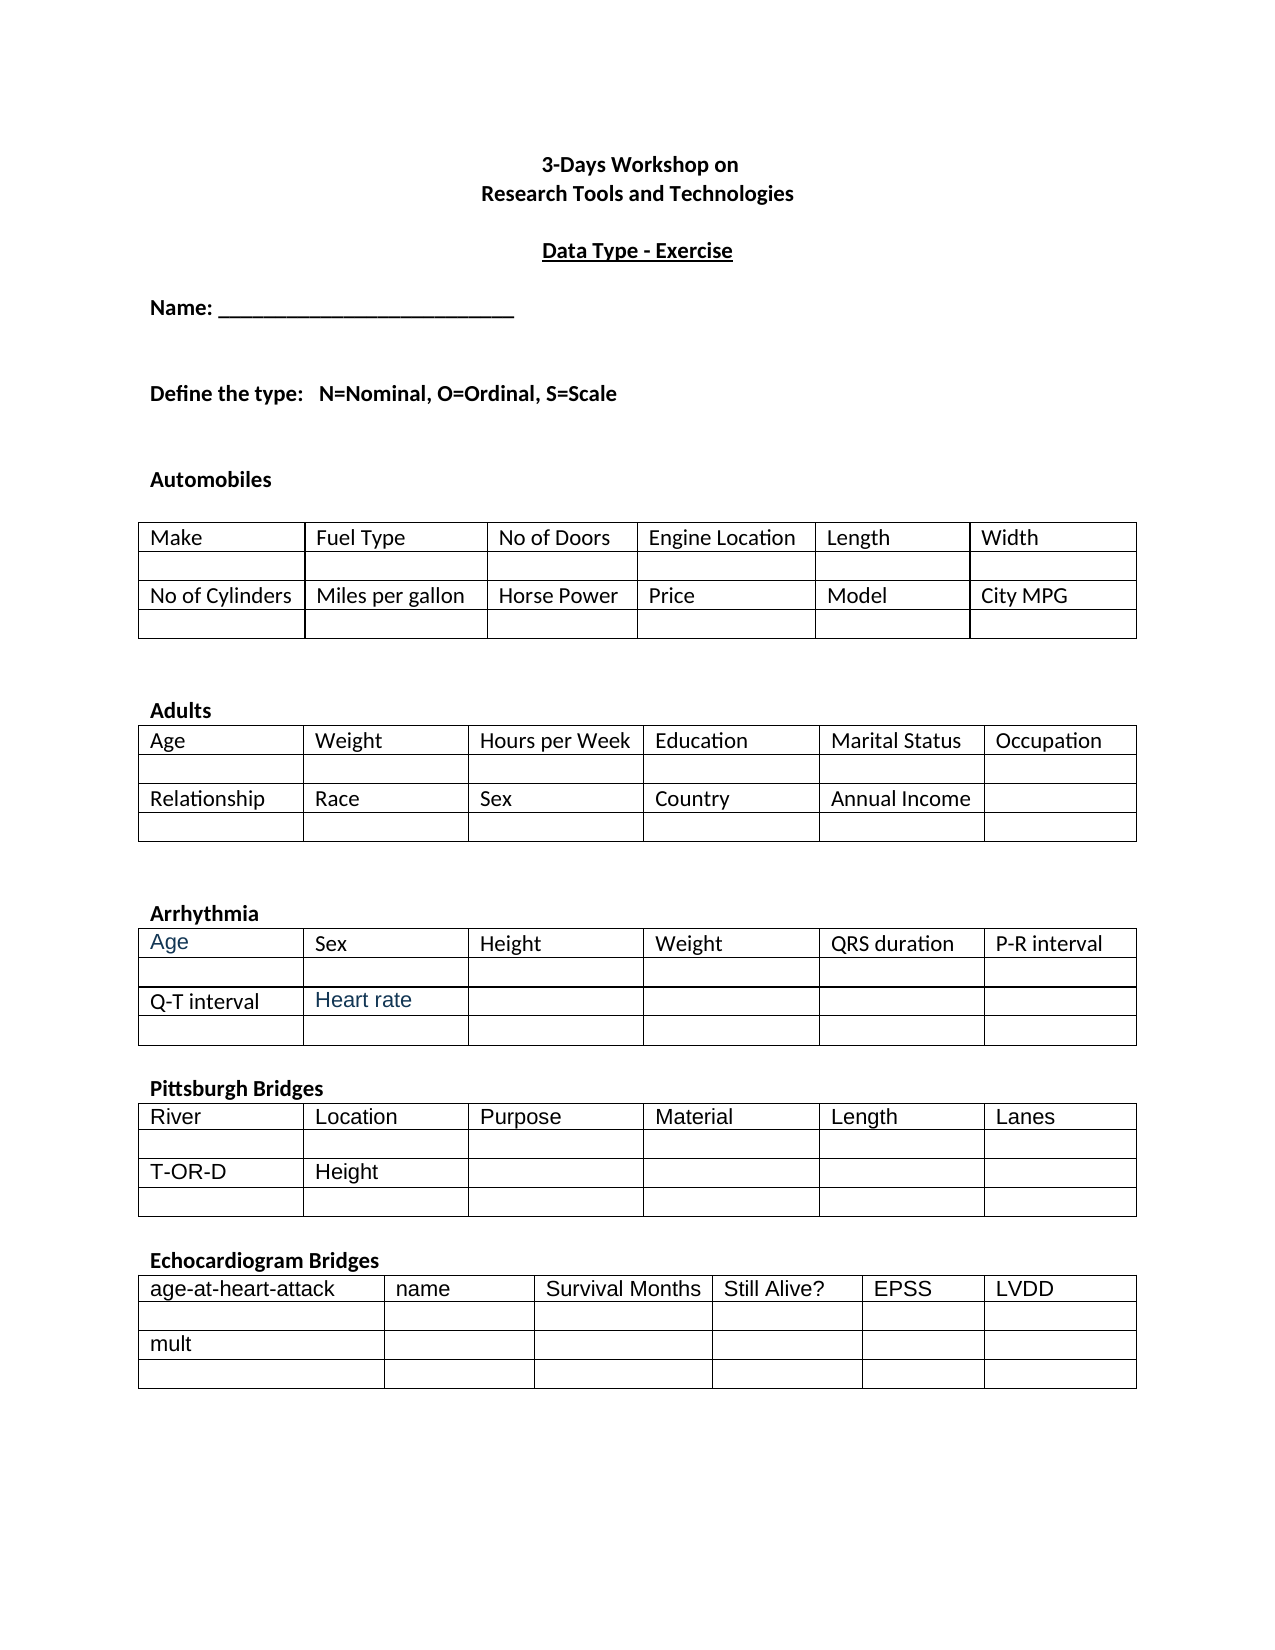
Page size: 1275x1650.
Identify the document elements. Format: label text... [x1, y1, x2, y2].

table_cell [644, 1016, 819, 1044]
text Research Tools and Technologies [150, 179, 1125, 207]
table_cell [304, 1130, 468, 1158]
table_cell [985, 1188, 1136, 1216]
table_cell [985, 1331, 1136, 1359]
table_header Weight [304, 726, 468, 754]
table_cell [985, 1159, 1136, 1187]
table_cell [816, 552, 969, 580]
table_cell [863, 1331, 984, 1359]
table_cell [469, 958, 643, 986]
text Define the type: N=Nominal, O=Ordinal, S=Scale [150, 379, 1125, 407]
table_cell [139, 813, 303, 841]
table_cell [469, 813, 643, 841]
text Name: __________________________ [150, 293, 1125, 321]
table_cell Height [304, 1159, 468, 1187]
table_cell Horse Power [488, 581, 637, 609]
table_cell [644, 958, 819, 986]
table_header Purpose [469, 1104, 643, 1129]
table_cell [385, 1360, 534, 1388]
table_header Marital Status [820, 726, 984, 754]
table_header Engine Location [638, 523, 815, 551]
table_cell [306, 610, 487, 638]
table_cell [304, 1016, 468, 1044]
text Arrhythmia [150, 899, 1125, 928]
table_cell [820, 1159, 984, 1187]
text Automobiles [150, 465, 1125, 521]
table_cell [985, 1360, 1136, 1388]
text Adults [150, 696, 1125, 724]
table_cell [139, 1130, 303, 1158]
table_header Lanes [985, 1104, 1136, 1129]
table_cell [820, 1130, 984, 1158]
table_cell [820, 1188, 984, 1216]
table_header LVDD [985, 1276, 1136, 1301]
table_cell [139, 958, 303, 986]
table_cell [820, 958, 984, 986]
table_header Fuel Type [306, 523, 487, 551]
table_cell [139, 755, 303, 783]
table_cell [469, 1130, 643, 1158]
table_header Height [469, 929, 643, 957]
table_cell Model [816, 581, 969, 609]
table_header EPSS [863, 1276, 984, 1301]
table_header River [139, 1104, 303, 1129]
table_cell [644, 1159, 819, 1187]
table_cell [469, 1159, 643, 1187]
table_header Education [644, 726, 819, 754]
table_cell T-OR-D [139, 1159, 303, 1187]
table_header Still Alive? [713, 1276, 862, 1301]
table_cell [488, 552, 637, 580]
table_cell [713, 1331, 862, 1359]
table_header QRS duration [820, 929, 984, 957]
table_cell Price [638, 581, 815, 609]
table_cell [816, 610, 969, 638]
table_cell [985, 1016, 1136, 1044]
text Pittsburgh Bridges [150, 1074, 1125, 1102]
table_cell Annual Income [820, 784, 984, 812]
table_cell [139, 610, 304, 638]
table_header Material [644, 1104, 819, 1129]
table_cell [644, 1130, 819, 1158]
table_cell [139, 1302, 384, 1330]
table_cell [820, 1016, 984, 1044]
table_cell [638, 610, 815, 638]
table_cell Heart rate [304, 988, 468, 1015]
table_cell [139, 1360, 384, 1388]
table_cell [863, 1360, 984, 1388]
table_cell [638, 552, 815, 580]
table_header Make [139, 523, 304, 551]
table_header name [385, 1276, 534, 1301]
table_cell [985, 958, 1136, 986]
table_header Hours per Week [469, 726, 643, 754]
table_cell [304, 958, 468, 986]
table_cell [820, 988, 984, 1015]
table_cell City MPG [971, 581, 1136, 609]
table_cell [535, 1331, 712, 1359]
table_cell Q-T interval [139, 988, 303, 1015]
text 3-Days Workshop on [150, 150, 1125, 178]
table_cell [535, 1302, 712, 1330]
table_cell [469, 1016, 643, 1044]
table_cell [469, 755, 643, 783]
table_cell [139, 1016, 303, 1044]
table_cell [306, 552, 487, 580]
table_cell [644, 755, 819, 783]
table_header P-R interval [985, 929, 1136, 957]
table_cell [139, 552, 304, 580]
table_cell [644, 1188, 819, 1216]
table_cell Race [304, 784, 468, 812]
table_header Occupation [985, 726, 1136, 754]
table_cell [985, 988, 1136, 1015]
table_header Length [820, 1104, 984, 1129]
table_cell [304, 755, 468, 783]
table_cell [304, 813, 468, 841]
table_cell [385, 1331, 534, 1359]
table_cell [469, 988, 643, 1015]
table_cell [139, 1188, 303, 1216]
table_header Length [816, 523, 969, 551]
table_cell [644, 813, 819, 841]
table_cell [644, 988, 819, 1015]
table_cell [820, 813, 984, 841]
table_cell No of Cylinders [139, 581, 304, 609]
table_cell [985, 813, 1136, 841]
table_cell [985, 784, 1136, 812]
table_header age-at-heart-attack [139, 1276, 384, 1301]
table_cell mult [139, 1331, 384, 1359]
table_header No of Doors [488, 523, 637, 551]
table_cell [863, 1302, 984, 1330]
table_cell Miles per gallon [306, 581, 487, 609]
table_header Age [139, 726, 303, 754]
table_cell [469, 1188, 643, 1216]
table_header Location [304, 1104, 468, 1129]
table_header Survival Months [535, 1276, 712, 1301]
table_cell [820, 755, 984, 783]
table_cell [713, 1302, 862, 1330]
table_cell [985, 1302, 1136, 1330]
table_header Width [971, 523, 1136, 551]
table_header Weight [644, 929, 819, 957]
table_header Age [139, 929, 303, 957]
table_cell [985, 1130, 1136, 1158]
table_cell [713, 1360, 862, 1388]
table_cell [971, 552, 1136, 580]
table_cell [535, 1360, 712, 1388]
table_cell [304, 1188, 468, 1216]
table_cell [985, 755, 1136, 783]
text Data Type - Exercise [150, 236, 1125, 264]
table_cell Sex [469, 784, 643, 812]
table_cell [971, 610, 1136, 638]
table_header Sex [304, 929, 468, 957]
table_cell [488, 610, 637, 638]
table_cell Relationship [139, 784, 303, 812]
table_cell Country [644, 784, 819, 812]
table_cell [385, 1302, 534, 1330]
text Echocardiogram Bridges [150, 1246, 1125, 1274]
